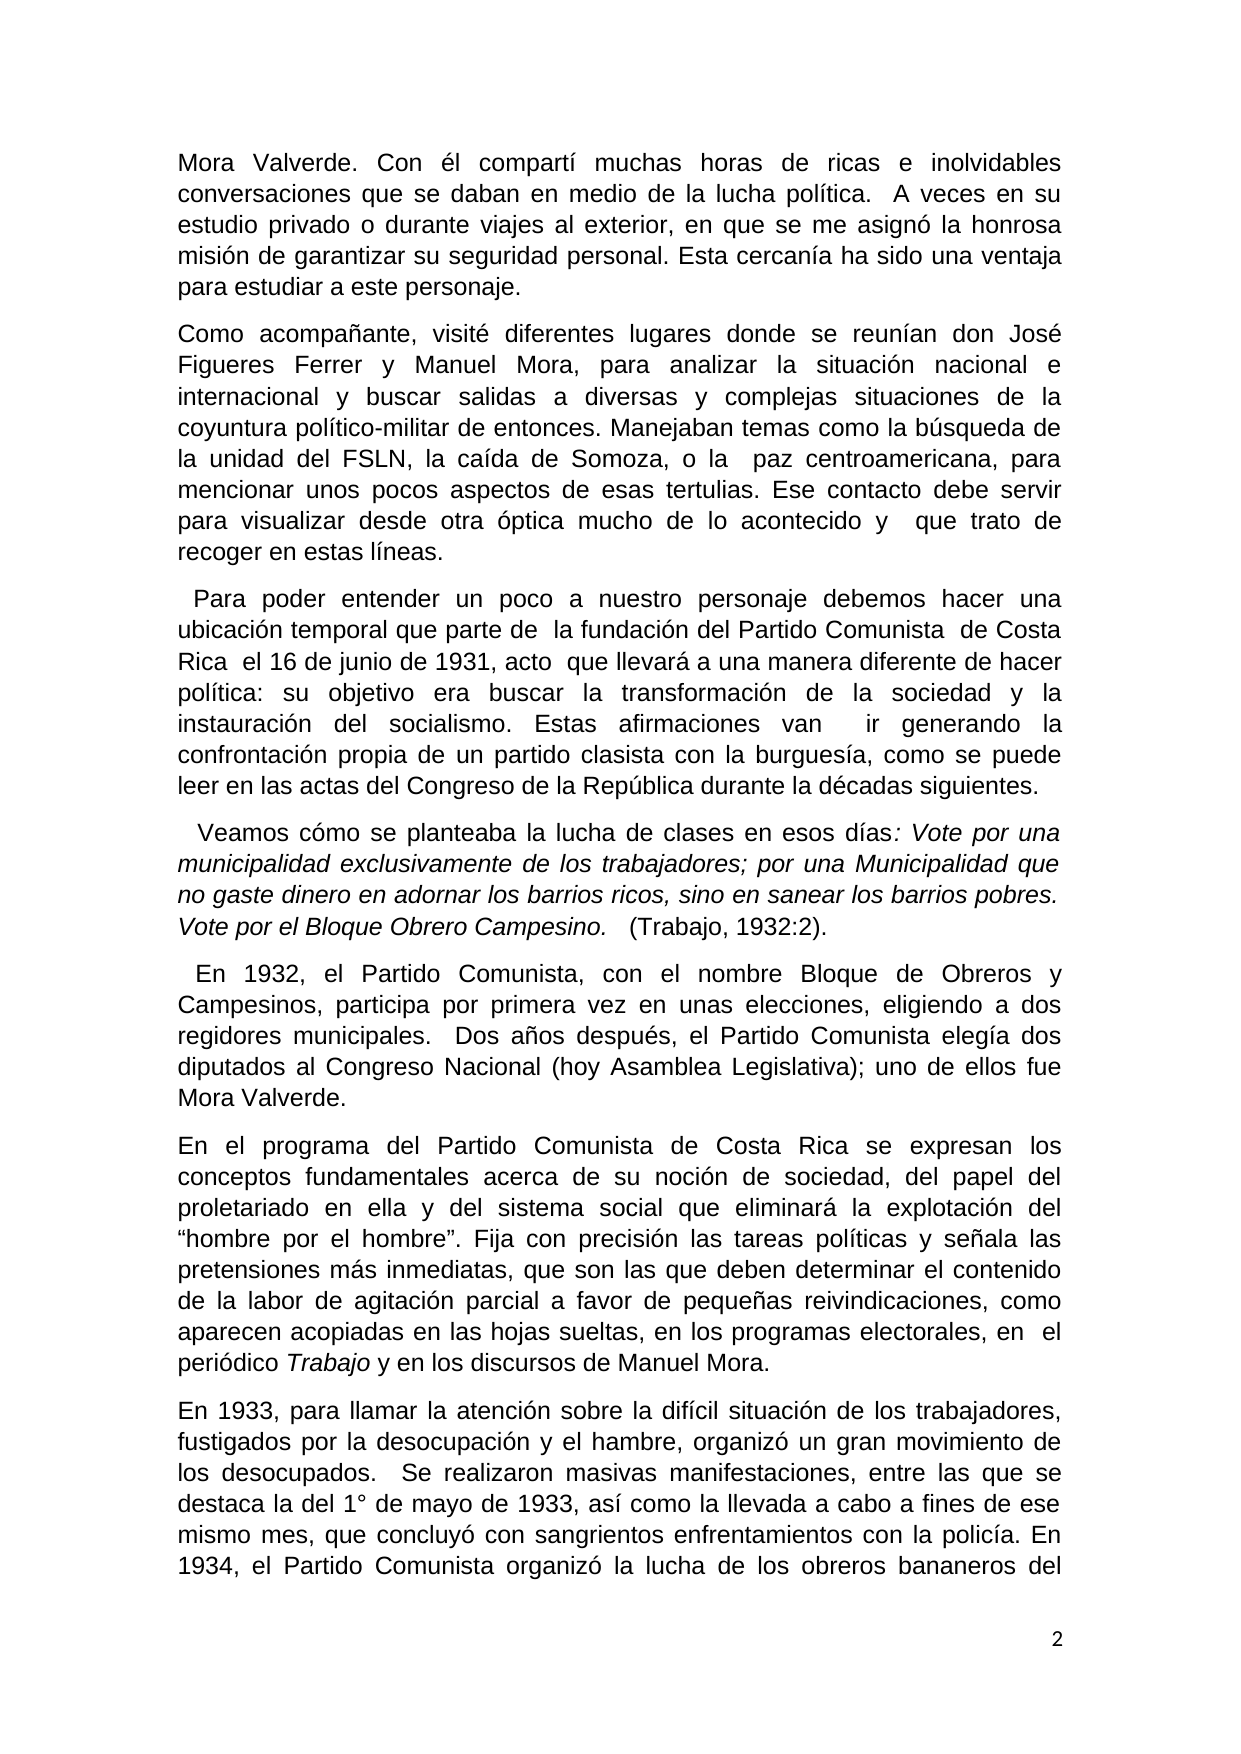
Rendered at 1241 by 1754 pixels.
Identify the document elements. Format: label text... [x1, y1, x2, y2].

text Para poder entender un poco a nuestro personaje debemos hacer una ubicación temporal que parte de la fundación del Partido Comunista de Costa Rica el 16 de junio de 1931, acto que llevará a una manera diferente de hacer política: su objetivo era buscar la transformación de la sociedad y la instauración del socialismo. Estas afirmaciones van ir generando la confrontación propia de un partido clasista con la burguesía, como se puede leer en las actas del Congreso de la República durante la décadas siguientes. [177, 584, 1063, 799]
text Como acompañante, visité diferentes lugares donde se reunían don José Figueres Ferrer y Manuel Mora, para analizar la situación nacional e internacional y buscar salidas a diversas y complejas situaciones de la coyuntura político-militar de entonces. Manejaban temas como la búsqueda de la unidad del FSLN, la caída de Somoza, o la paz centroamericana, para mencionar unos pocos aspectos de esas tertulias. Ese contacto debe servir para visualizar desde otra óptica mucho de lo acontecido y que trato de recoger en estas líneas. [177, 319, 1063, 566]
text Veamos cómo se planteaba la lucha de clases en esos días: Vote por una municipalidad exclusivamente de los trabajadores; por una Municipalidad que no gaste dinero en adornar los barrios ricos, sino en sanear los barrios pobres. Vote por el Bloque Obrero Campesino. (Trabajo, 1932:2). [177, 818, 1063, 940]
text En 1932, el Partido Comunista, con el nombre Bloque de Obreros y Campesinos, participa por primera vez en unas elecciones, eligiendo a dos regidores municipales. Dos años después, el Partido Comunista elegía dos diputados al Congreso Nacional (hoy Asamblea Legislativa); uno de ellos fue Mora Valverde. [177, 959, 1063, 1112]
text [177, 1396, 1063, 1580]
text En el programa del Partido Comunista de Costa Rica se expresan los conceptos fundamentales acerca de su noción de sociedad, del papel del proletariado en ella y del sistema social que eliminará la explotación del “hombre por el hombre”. Fija con precisión las tareas políticas y señala las pretensiones más inmediatas, que son las que deben determinar el contenido de la labor de agitación parcial a favor de pequeñas reivindicaciones, como aparecen acopiadas en las hojas sueltas, en los programas electorales, en el periódico Trabajo y en los discursos de Manuel Mora. [177, 1131, 1063, 1377]
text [177, 148, 1063, 301]
